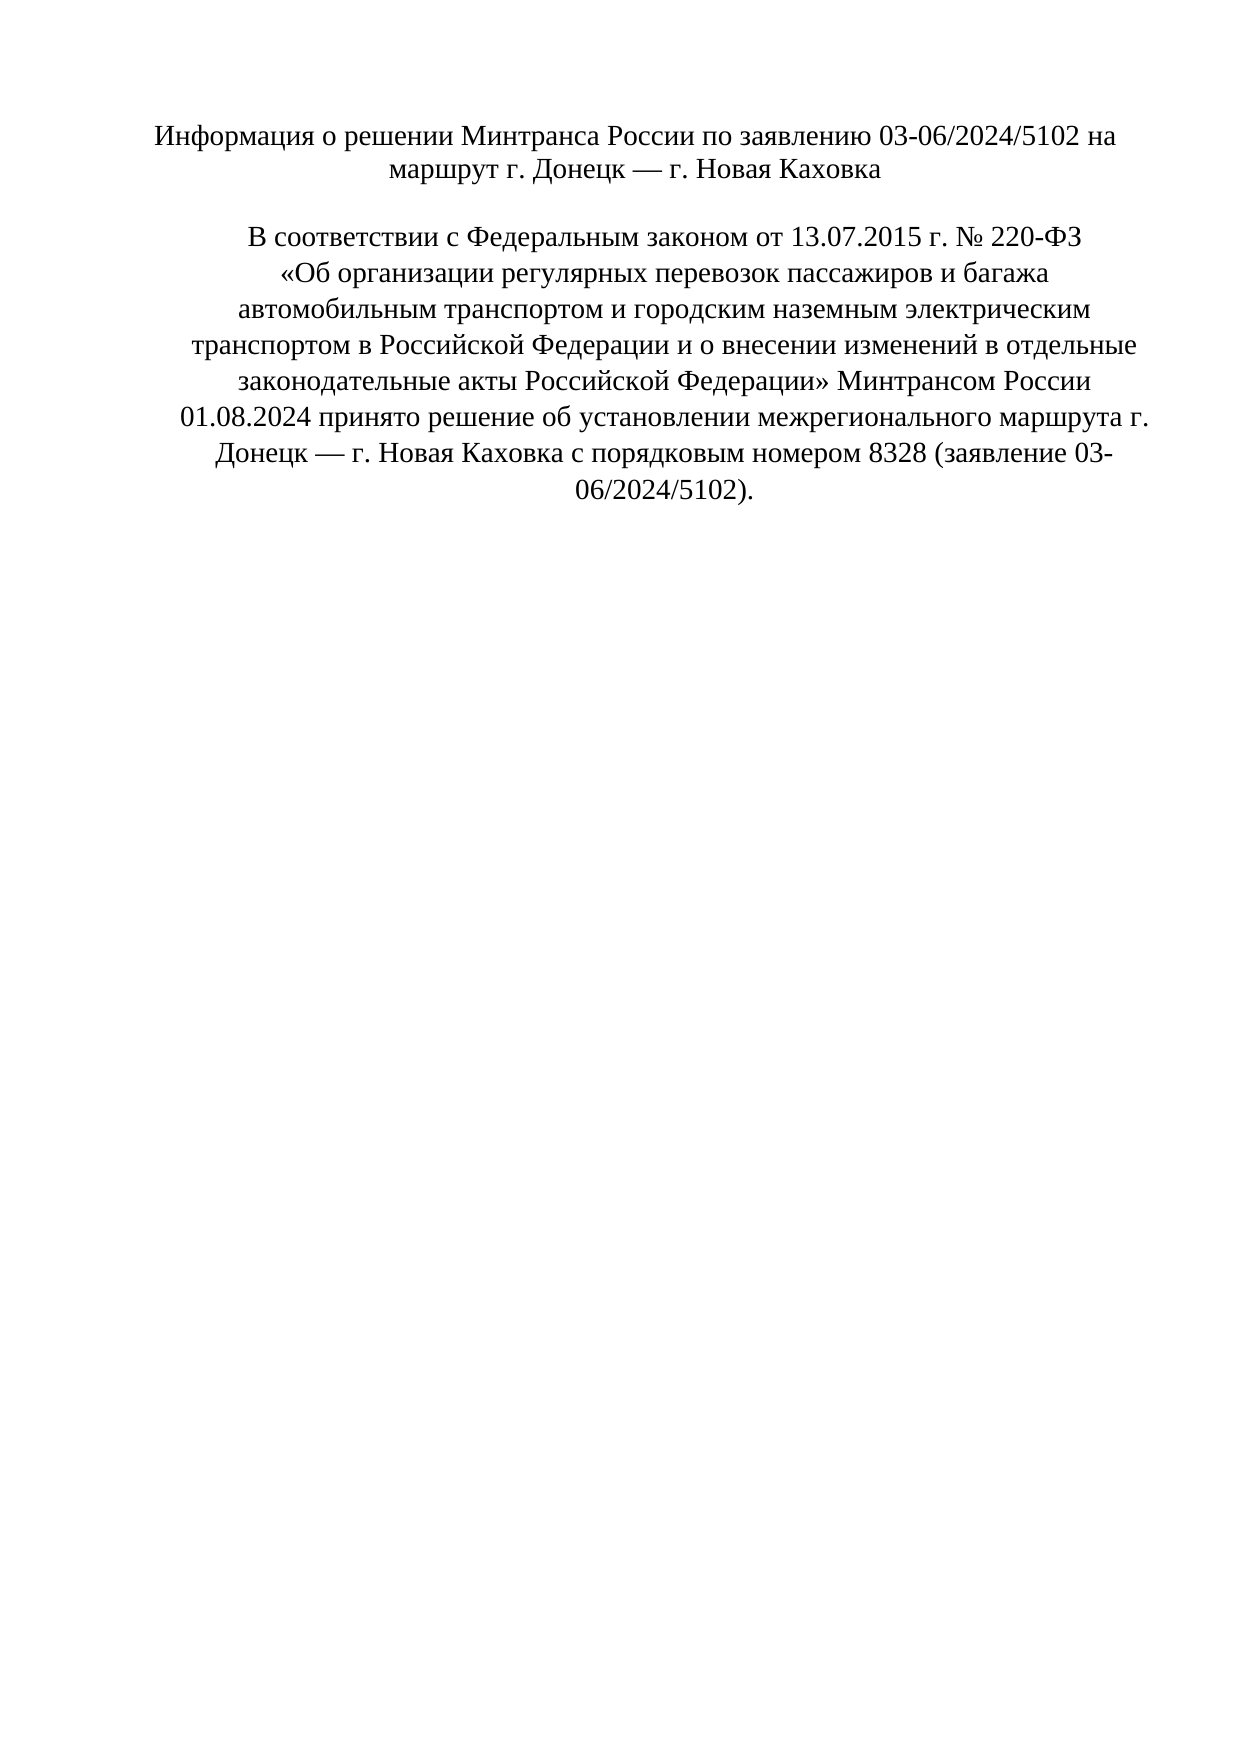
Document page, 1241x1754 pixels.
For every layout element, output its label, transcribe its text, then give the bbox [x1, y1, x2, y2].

text В соответствии с Федеральным законом от 13.07.2015 г. № 220-ФЗ «Об организации регулярных перевозок пассажиров и багажа автомобильным транспортом и городским наземным электрическим транспортом в Российской Федерации и о внесении изменений в отдельные законодательные акты Российской Федерации» Минтрансом России 01.08.2024 принято решение об установлении межрегионального маршрута г. Донецк — г. Новая Каховка с порядковым номером 8328 (заявление 03-06/2024/5102). [177, 219, 1152, 505]
text Информация о решении Минтранса России по заявлению 03-06/2024/5102 на маршрут г. Донецк — г. Новая Каховка [118, 118, 1152, 185]
